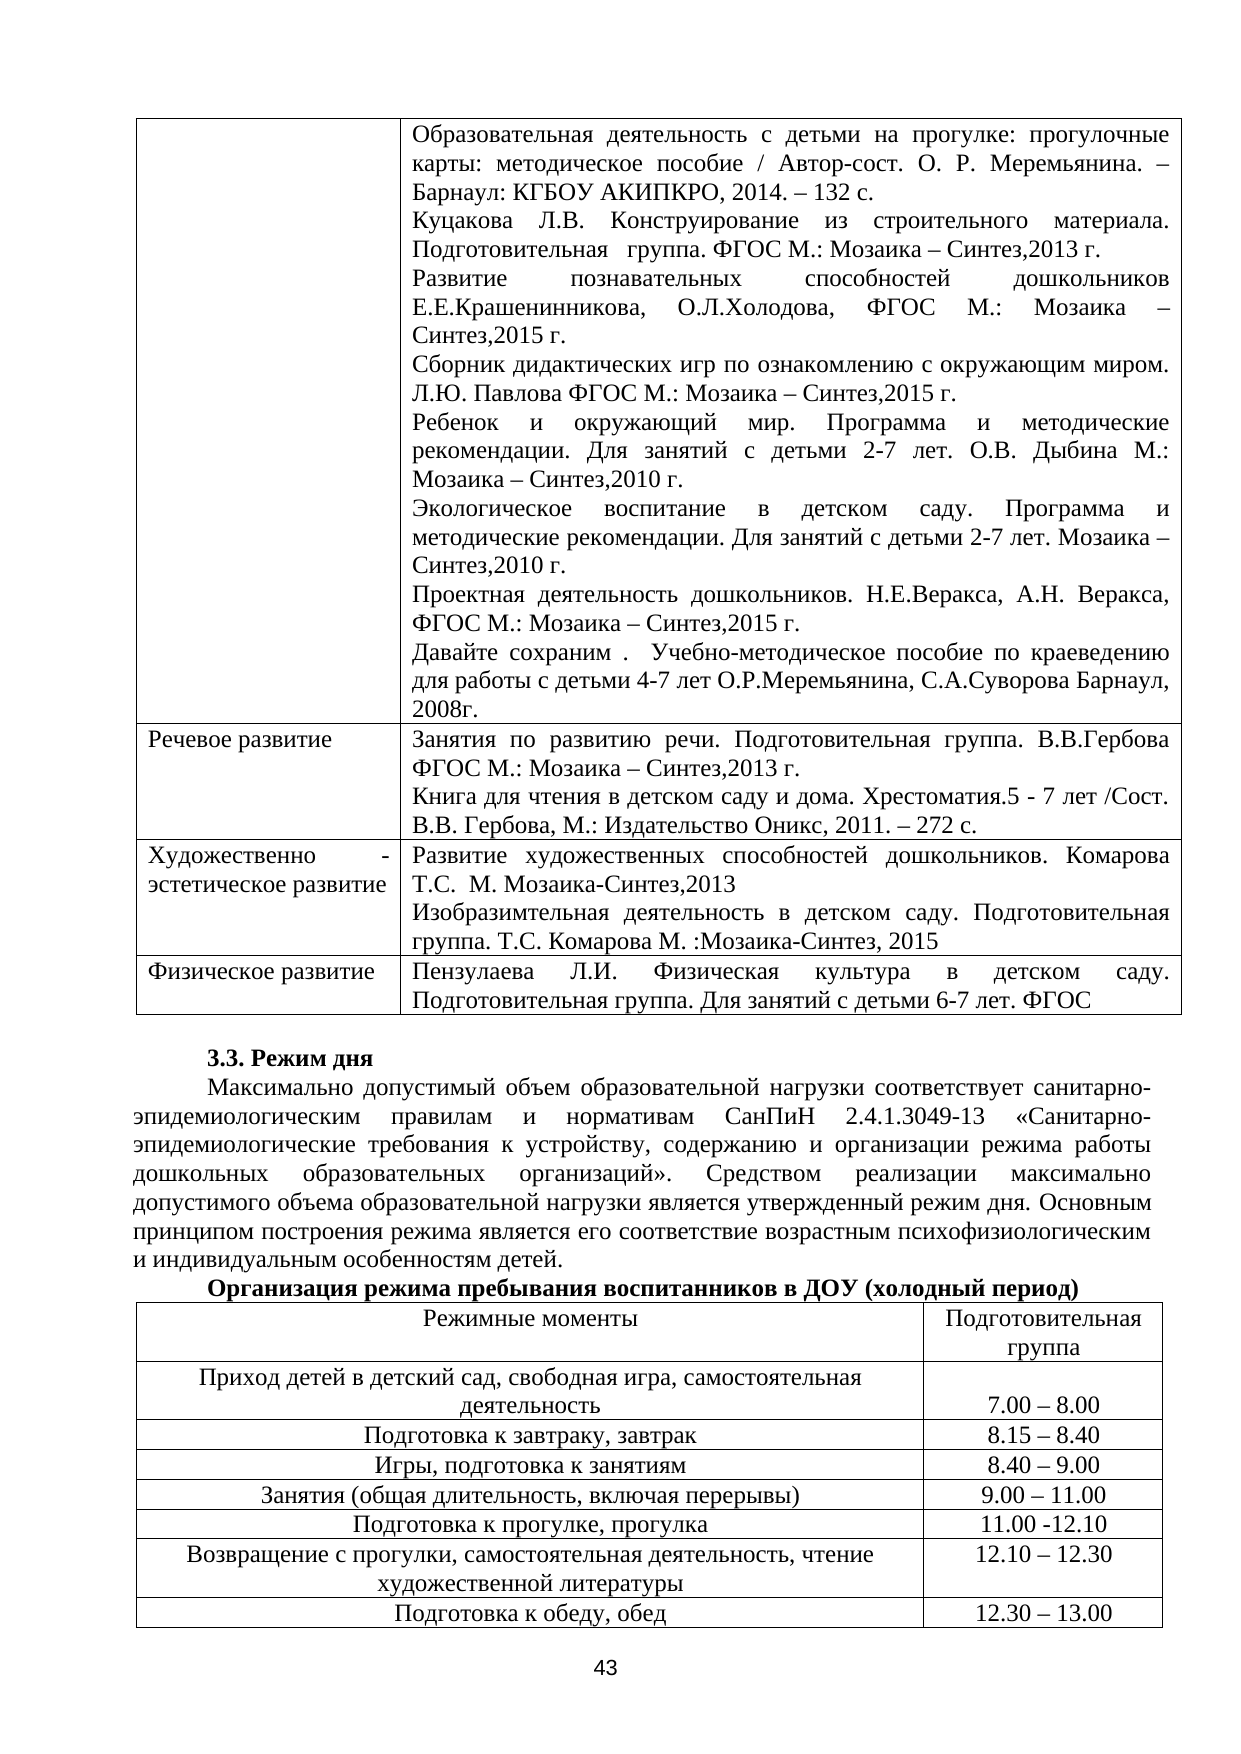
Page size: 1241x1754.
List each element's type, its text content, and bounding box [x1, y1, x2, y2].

table_cell Художественно - эстетическое развитие [137, 840, 400, 955]
table_cell 11.00 -12.10 [924, 1510, 1162, 1538]
table_cell Приход детей в детский сад, свободная игра, самостоятельная деятельность [137, 1362, 923, 1419]
table_cell Подготовка к завтраку, завтрак [137, 1420, 923, 1449]
table_cell Занятия (общая длительность, включая перерывы) [137, 1480, 923, 1508]
table_cell Подготовка к обеду, обед [137, 1598, 923, 1627]
table_cell Развитие художественных способностей дошкольников. Комарова Т.С. М. Мозаика-Синтез,2013 Изобразимтельная деятельность в детском саду. Подготовительная группа. Т.С. Комарова М. :Мозаика-Синтез, 2015 [401, 840, 1181, 955]
table_cell 7.00 – 8.00 [924, 1362, 1162, 1419]
table_cell Физическое развитие [137, 956, 400, 1013]
table_cell 8.15 – 8.40 [924, 1420, 1162, 1449]
table_cell 8.40 – 9.00 [924, 1450, 1162, 1479]
table_cell 12.10 – 12.30 [924, 1539, 1162, 1597]
table_header Режимные моменты [137, 1303, 923, 1361]
table_cell Занятия по развитию речи. Подготовительная группа. В.В.Гербова ФГОС М.: Мозаика – Синтез,2013 г. Книга для чтения в детском саду и дома. Хрестоматия.5 - 7 лет /Сост. В.В. Гербова, М.: Издательство Оникс, 2011. – 272 с. [401, 724, 1181, 839]
table_cell 12.30 – 13.00 [924, 1598, 1162, 1627]
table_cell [401, 119, 1181, 723]
table_cell Подготовка к прогулке, прогулка [137, 1510, 923, 1538]
text Максимально допустимый объем образовательной нагрузки соответствует санитарно-эпидемиологическим правилам и нормативам СанПиН 2.4.1.3049-13 «Санитарно-эпидемиологические требования к устройству, содержанию и организации режима работы дошкольных образовательных организаций». Средством реализации максимально допустимого объема образовательной нагрузки является утвержденный режим дня. Основным принципом построения режима является его соответствие возрастным психофизиологическим и индивидуальным особенностям детей. [133, 1072, 1152, 1273]
table_cell 9.00 – 11.00 [924, 1480, 1162, 1508]
text 3.3. Режим дня [133, 1043, 1152, 1072]
text Организация режима пребывания воспитанников в ДОУ (холодный период) [133, 1273, 1152, 1302]
table_cell Возвращение с прогулки, самостоятельная деятельность, чтение художественной литературы [137, 1539, 923, 1597]
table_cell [137, 119, 400, 723]
table_header Подготовительная группа [924, 1303, 1162, 1361]
table_cell Пензулаева Л.И. Физическая культура в детском саду. Подготовительная группа. Для занятий с детьми 6-7 лет. ФГОС [401, 956, 1181, 1013]
table_cell Речевое развитие [137, 724, 400, 839]
table_cell Игры, подготовка к занятиям [137, 1450, 923, 1479]
